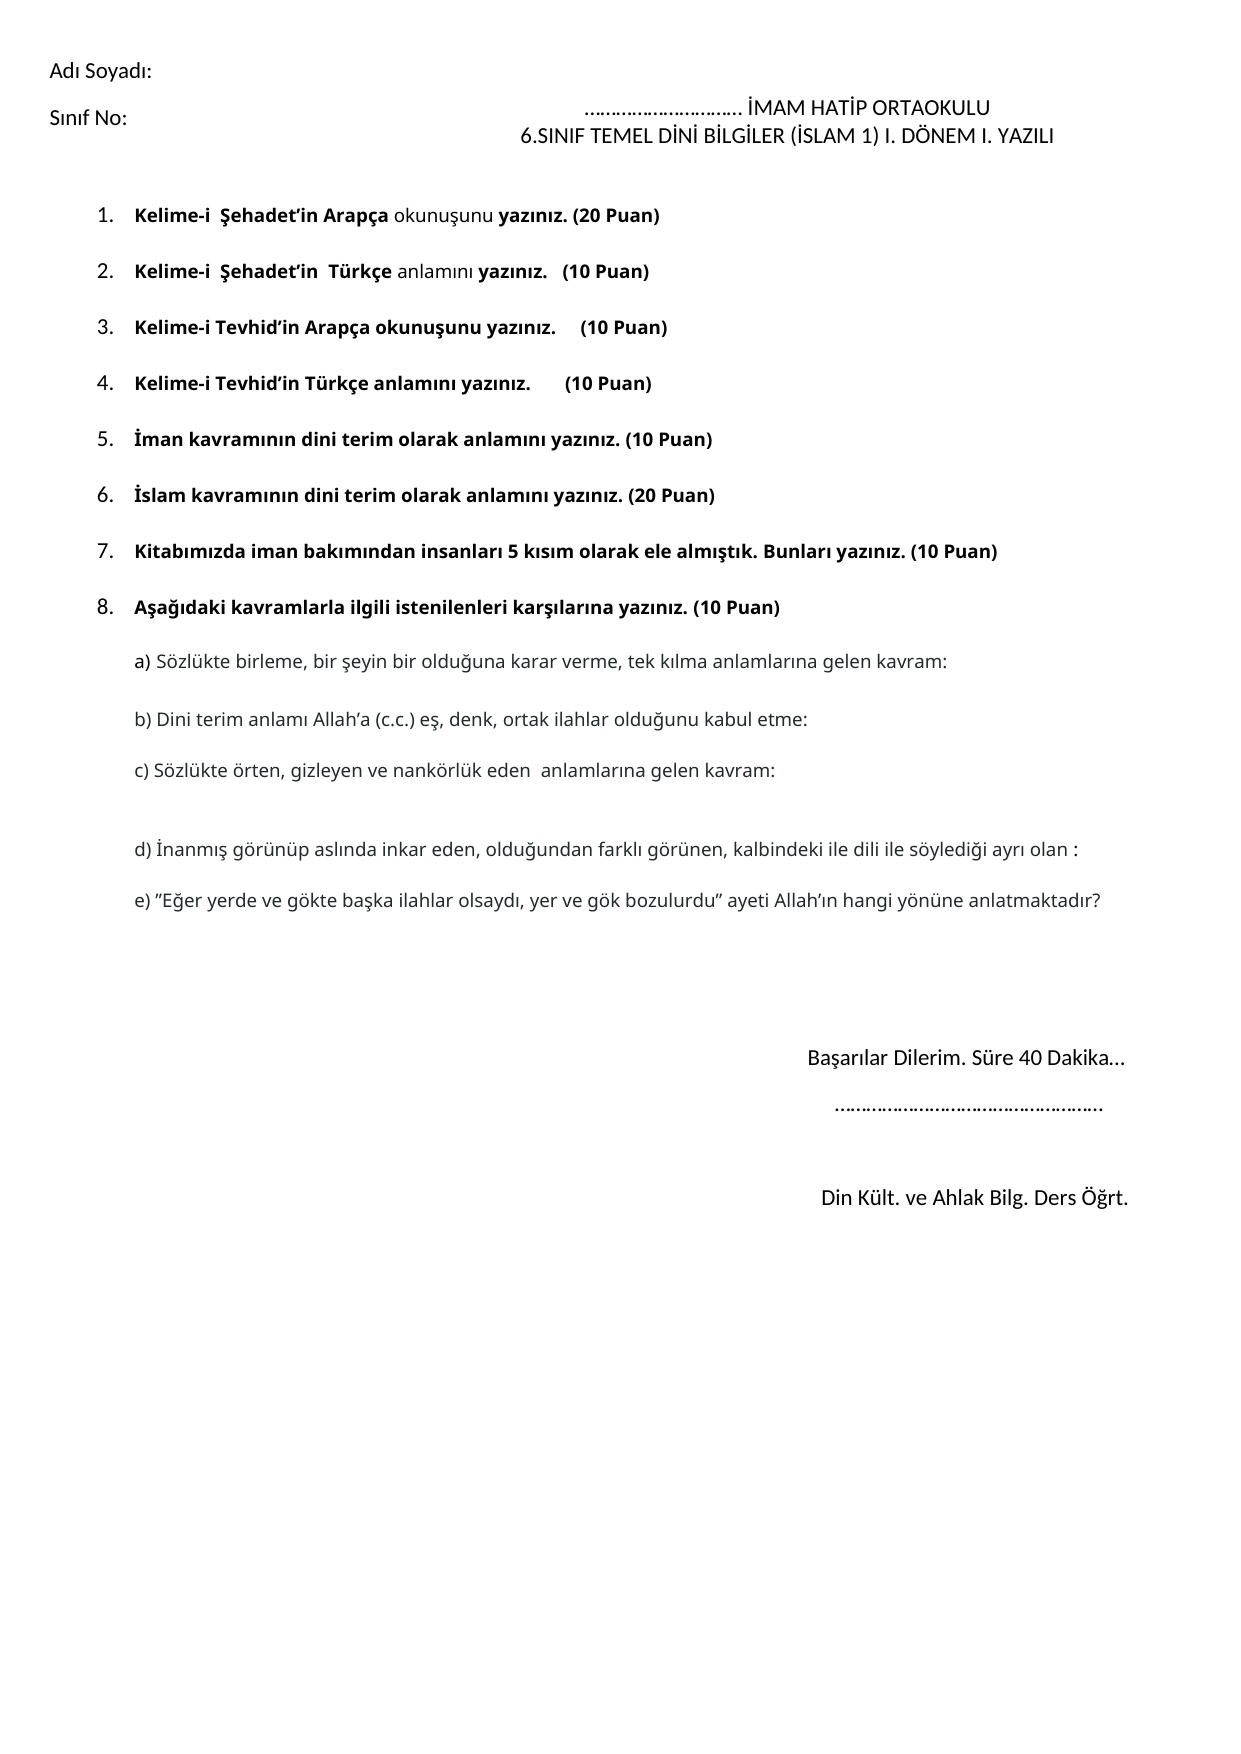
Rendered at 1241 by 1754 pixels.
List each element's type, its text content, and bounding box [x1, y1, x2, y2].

list b) Dini terim anlamı Allah’a (c.c.) eş, denk, ortak ilahlar olduğunu kabul etme: [134, 706, 1167, 732]
list e) ”Eğer yerde ve gökte başka ilahlar olsaydı, yer ve gök bozulurdu” ayeti Allah’ın hangi yönüne anlatmaktadır? [134, 887, 1167, 912]
list İslam kavramının dini terim olarak anlamını yazınız. (20 Puan) [97, 480, 1167, 508]
list İman kavramının dini terim olarak anlamını yazınız. (10 Puan) [97, 424, 1167, 452]
list c) Sözlükte örten, gizleyen ve nankörlük eden anlamlarına gelen kavram: [134, 757, 1167, 783]
list Kelime-i Şehadet’in Arapça okunuşunu yazınız. (20 Puan) [97, 200, 1167, 228]
text Din Kült. ve Ahlak Bilg. Ders Öğrt. [59, 1183, 1167, 1211]
text …………………………………………… [59, 1089, 1167, 1118]
list Kelime-i Tevhid’in Türkçe anlamını yazınız. (10 Puan) [97, 368, 1167, 396]
list Kelime-i Tevhid’in Arapça okunuşunu yazınız. (10 Puan) [97, 312, 1167, 340]
text Başarılar Dilerim. Süre 40 Dakika… [59, 1043, 1167, 1071]
list Kitabımızda iman bakımından insanları 5 kısım olarak ele almıştık. Bunları yazınız. (10 Puan) [97, 536, 1167, 564]
list d) İnanmış görünüp aslında inkar eden, olduğundan farklı görünen, kalbindeki ile dili ile söylediği ayrı olan : [134, 836, 1167, 861]
list a) Sözlükte birleme, bir şeyin bir olduğuna karar verme, tek kılma anlamlarına gelen kavram: [134, 648, 1167, 673]
list Aşağıdaki kavramlarla ilgili istenilenleri karşılarına yazınız. (10 Puan) [97, 592, 1167, 620]
list Kelime-i Şehadet’in Türkçe anlamını yazınız. (10 Puan) [97, 256, 1167, 284]
